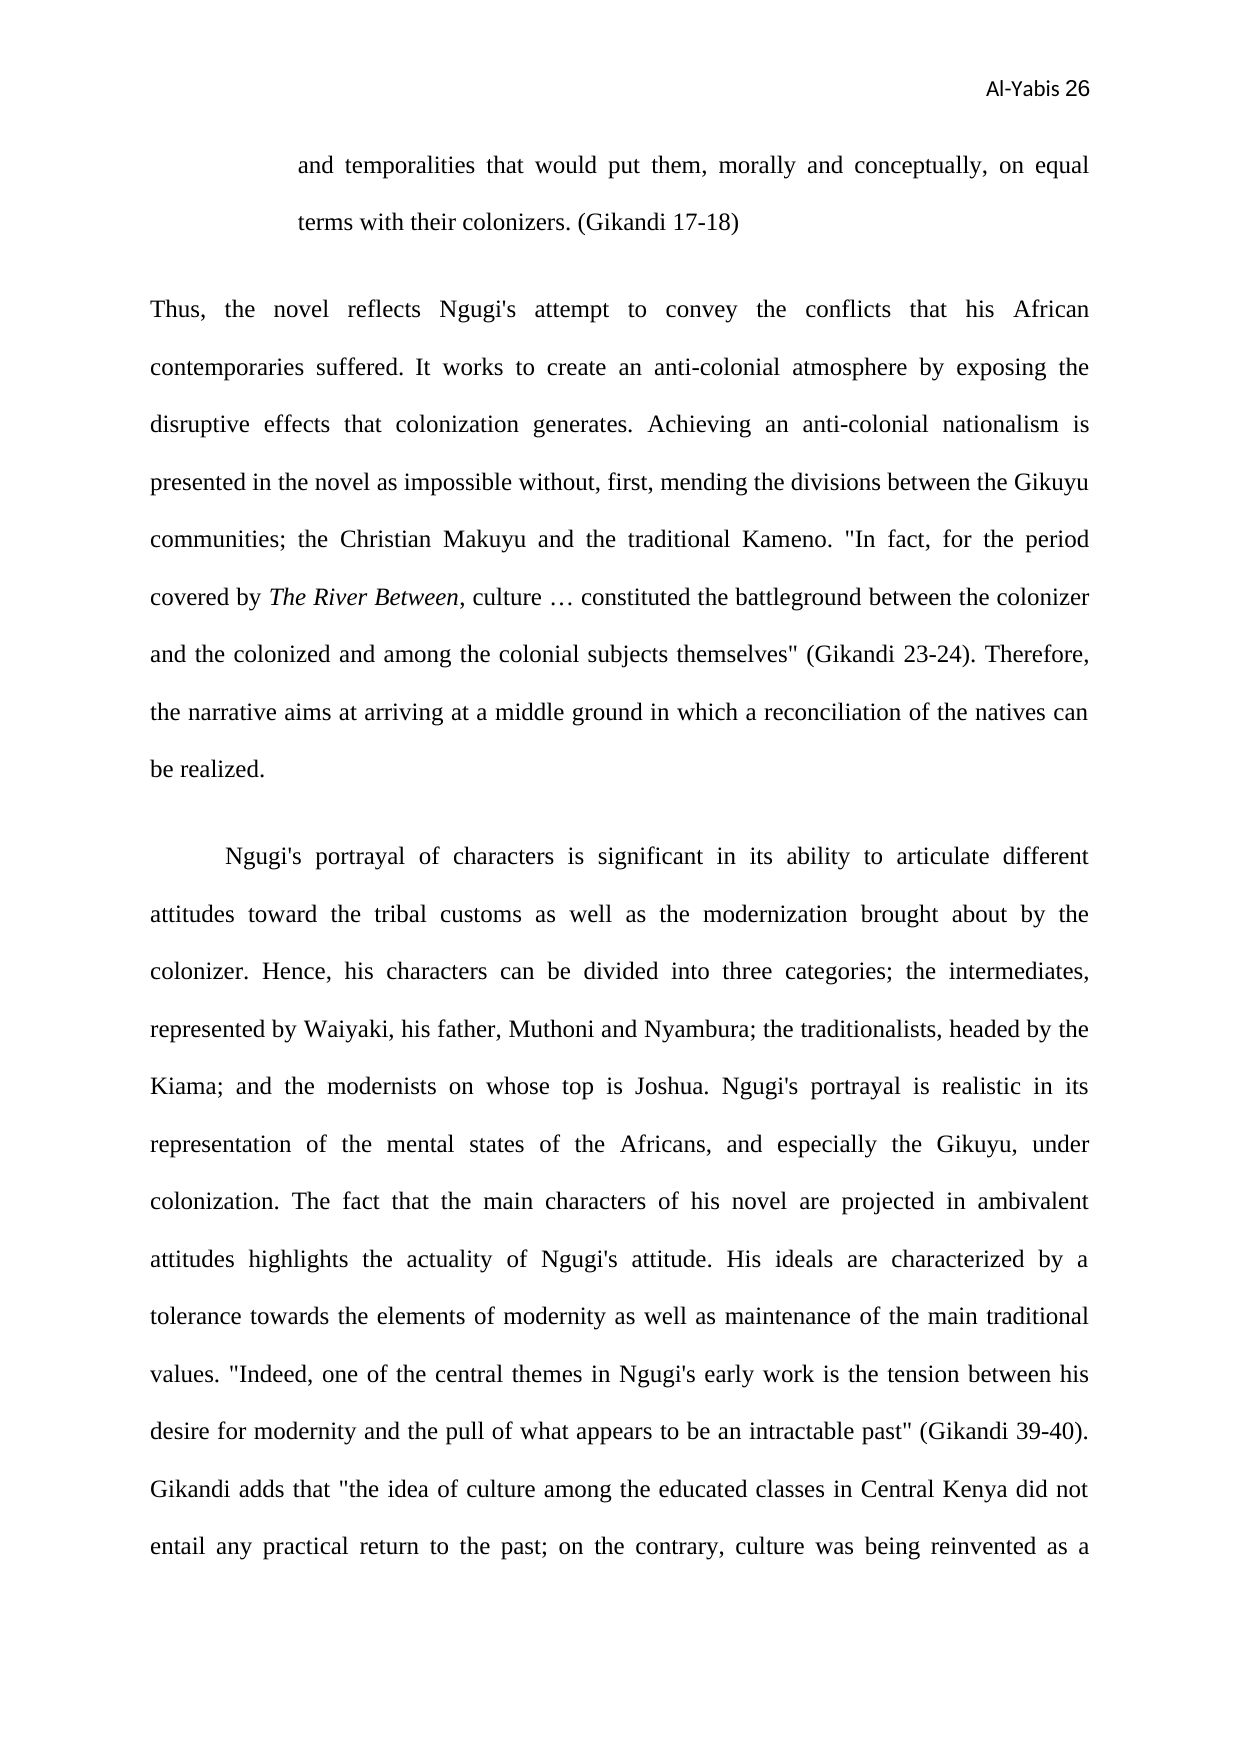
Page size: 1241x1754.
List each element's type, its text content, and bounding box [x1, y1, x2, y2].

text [298, 150, 1090, 236]
text Thus, the novel reflects Ngugi's attempt to convey the conflicts that his African contemporaries suffered. It works to create an anti-colonial atmosphere by exposing the disruptive effects that colonization generates. Achieving an anti-colonial nationalism is presented in the novel as impossible without, first, mending the divisions between the Gikuyu communities; the Christian Makuyu and the traditional Kameno. "In fact, for the period covered by The River Between, culture … constituted the battleground between the colonizer and the colonized and among the colonial subjects themselves" (Gikandi 23-24). Therefore, the narrative aims at arriving at a middle ground in which a reconciliation of the natives can be realized. [150, 294, 1090, 783]
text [150, 841, 1090, 1560]
